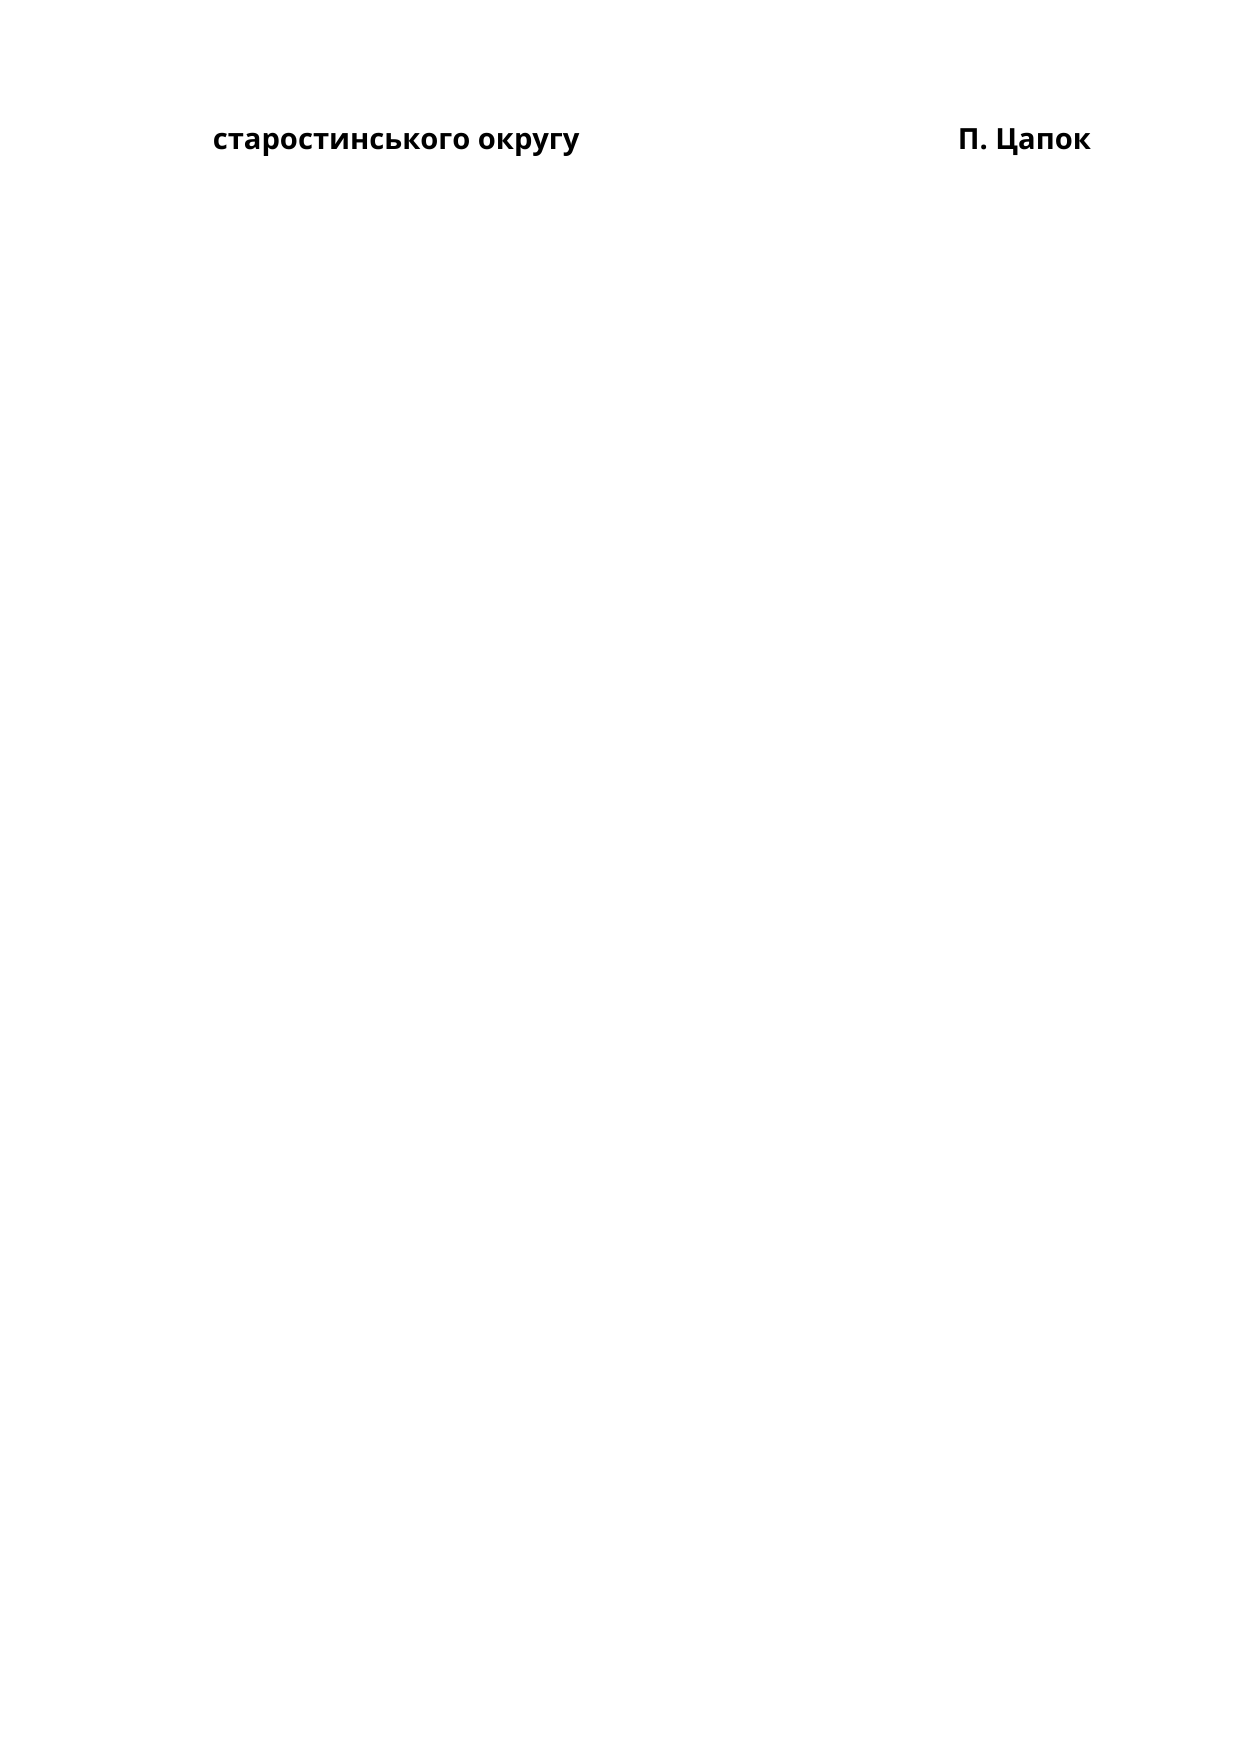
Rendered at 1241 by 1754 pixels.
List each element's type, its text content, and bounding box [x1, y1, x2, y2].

text старостинського округу П. Цапок [177, 118, 1186, 158]
